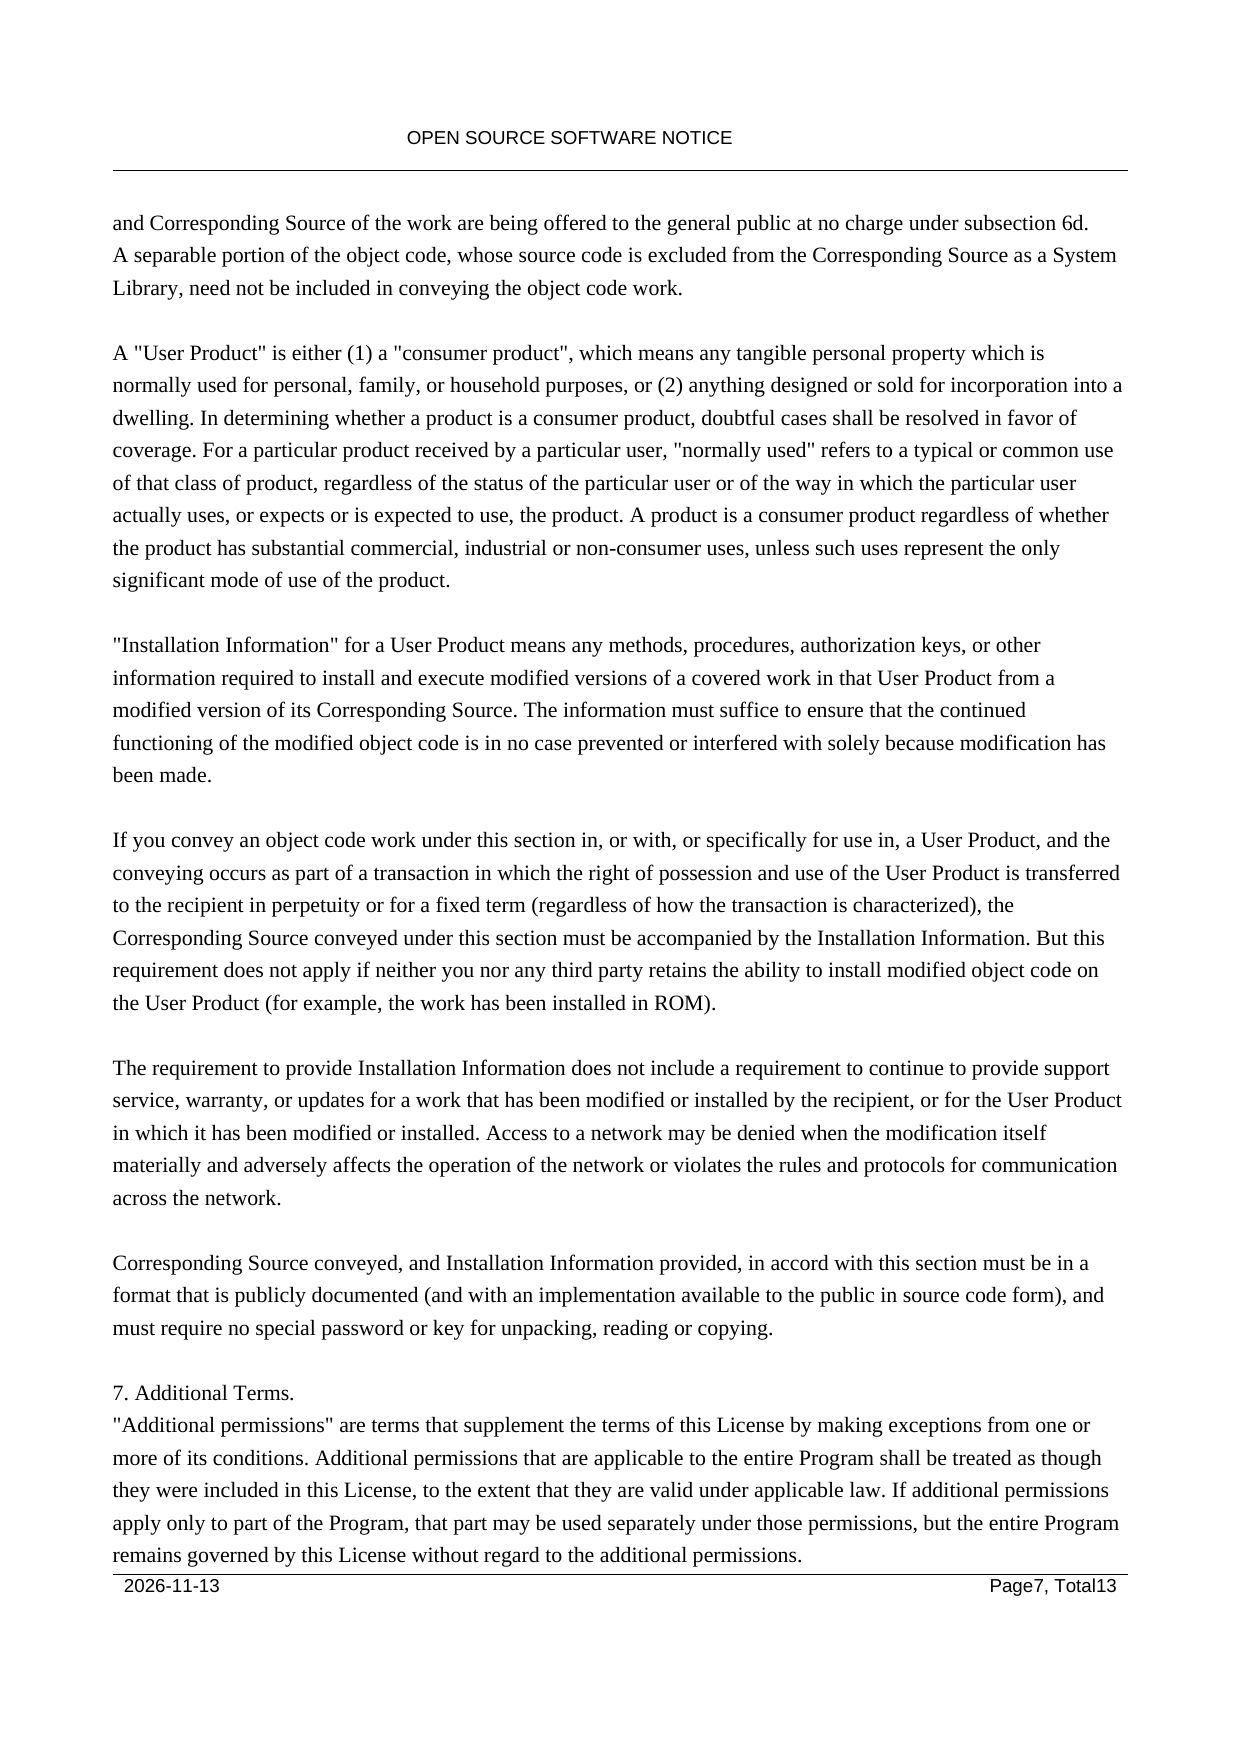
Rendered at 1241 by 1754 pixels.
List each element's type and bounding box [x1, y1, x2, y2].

text [112, 206, 1128, 1571]
